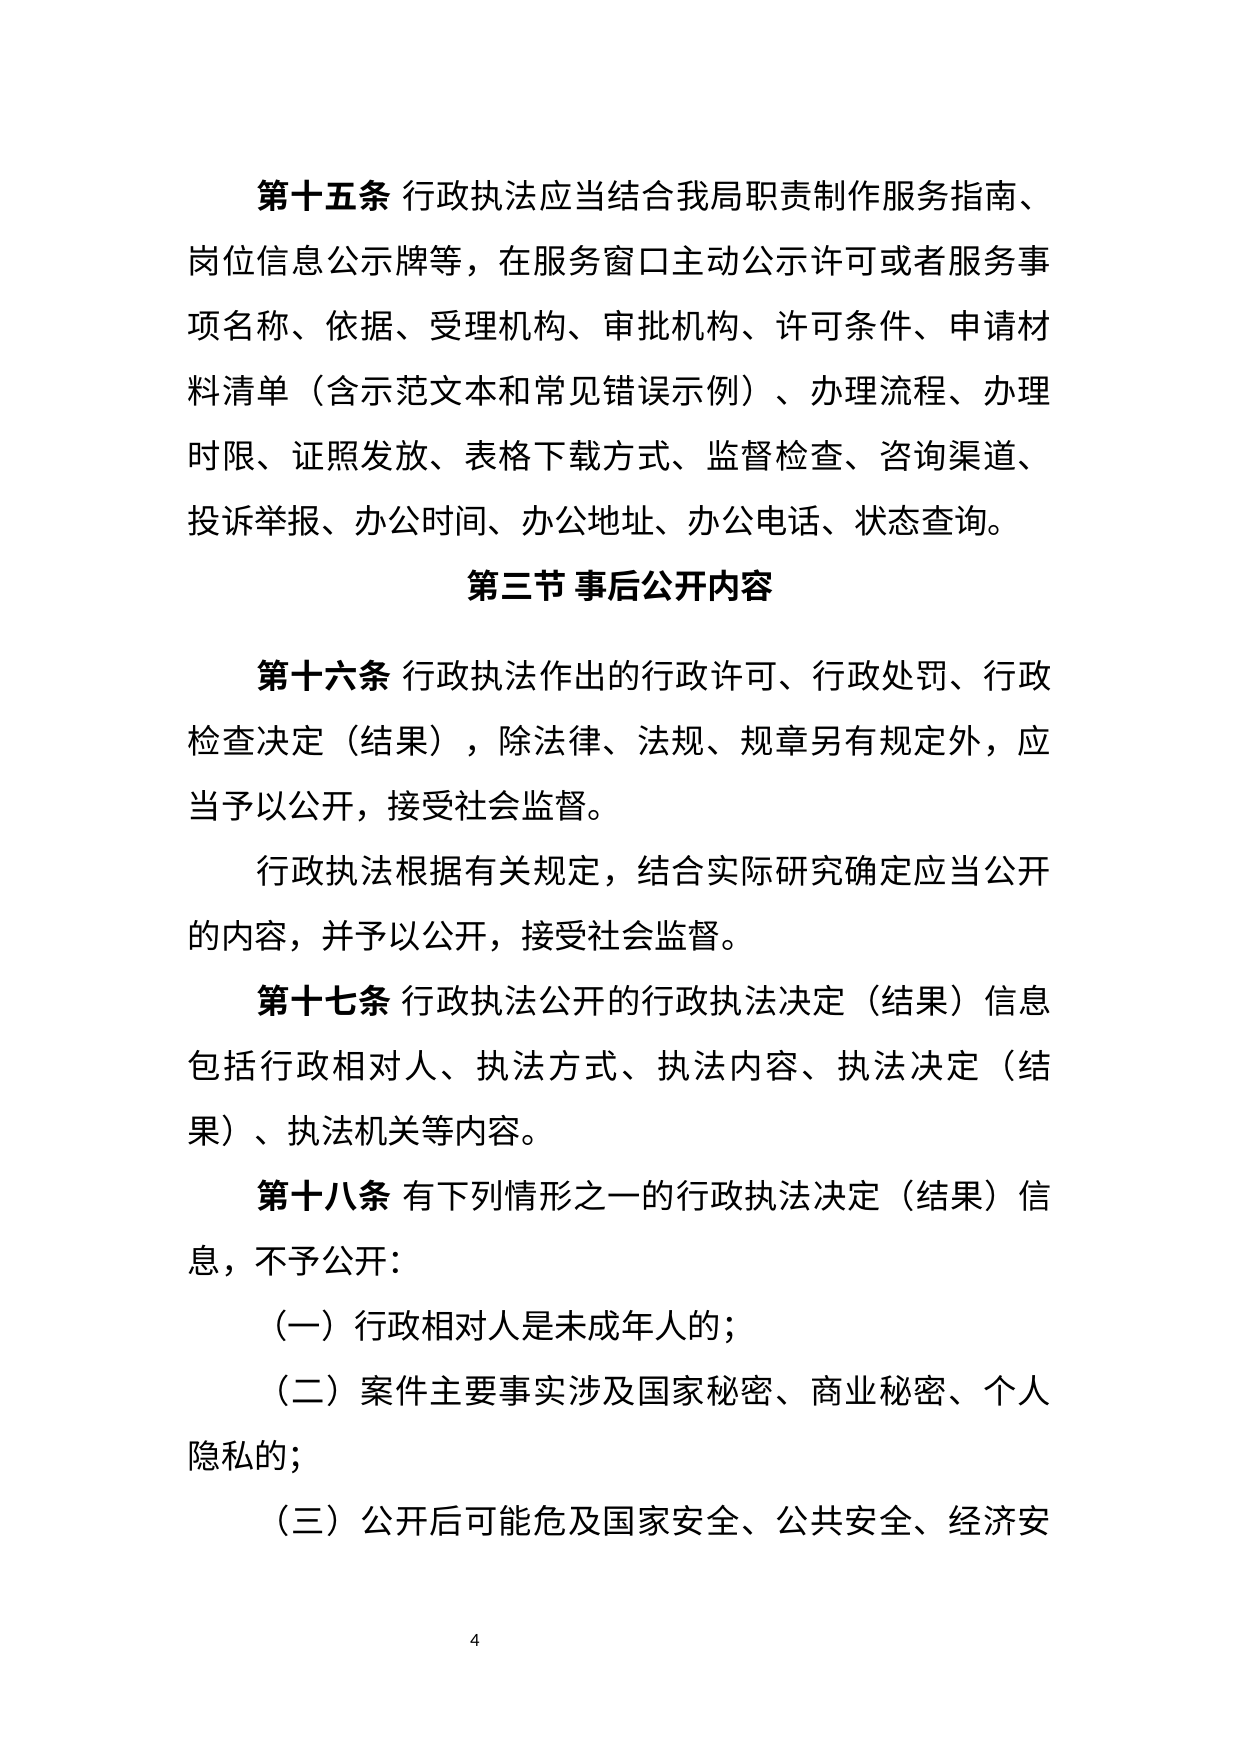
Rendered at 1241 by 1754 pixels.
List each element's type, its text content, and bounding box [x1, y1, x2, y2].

text 行政执法根据有关规定，结合实际研究确定应当公开的内容，并予以公开，接受社会监督。 [187, 836, 1053, 966]
text （二）案件主要事实涉及国家秘密、商业秘密、个人隐私的； [187, 1356, 1053, 1486]
text 第十六条 行政执法作出的行政许可、行政处罚、行政检查决定（结果），除法律、法规、规章另有规定外，应当予以公开，接受社会监督。 [187, 641, 1053, 836]
text 第十八条 有下列情形之一的行政执法决定（结果）信息，不予公开： [187, 1161, 1053, 1291]
text 第三节 事后公开内容 [187, 552, 1053, 617]
text （一）行政相对人是未成年人的； [187, 1291, 1053, 1356]
text 第十五条 行政执法应当结合我局职责制作服务指南、岗位信息公示牌等，在服务窗口主动公示许可或者服务事项名称、依据、受理机构、审批机构、许可条件、申请材料清单（含示范文本和常见错误示例）、办理流程、办理时限、证照发放、表格下载方式、监督检查、咨询渠道、投诉举报、办公时间、办公地址、办公电话、状态查询。 [187, 162, 1053, 552]
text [187, 1486, 1053, 1551]
text 第十七条 行政执法公开的行政执法决定（结果）信息，包括行政相对人、执法方式、执法内容、执法决定（结果）、执法机关等内容。 [187, 966, 1053, 1161]
